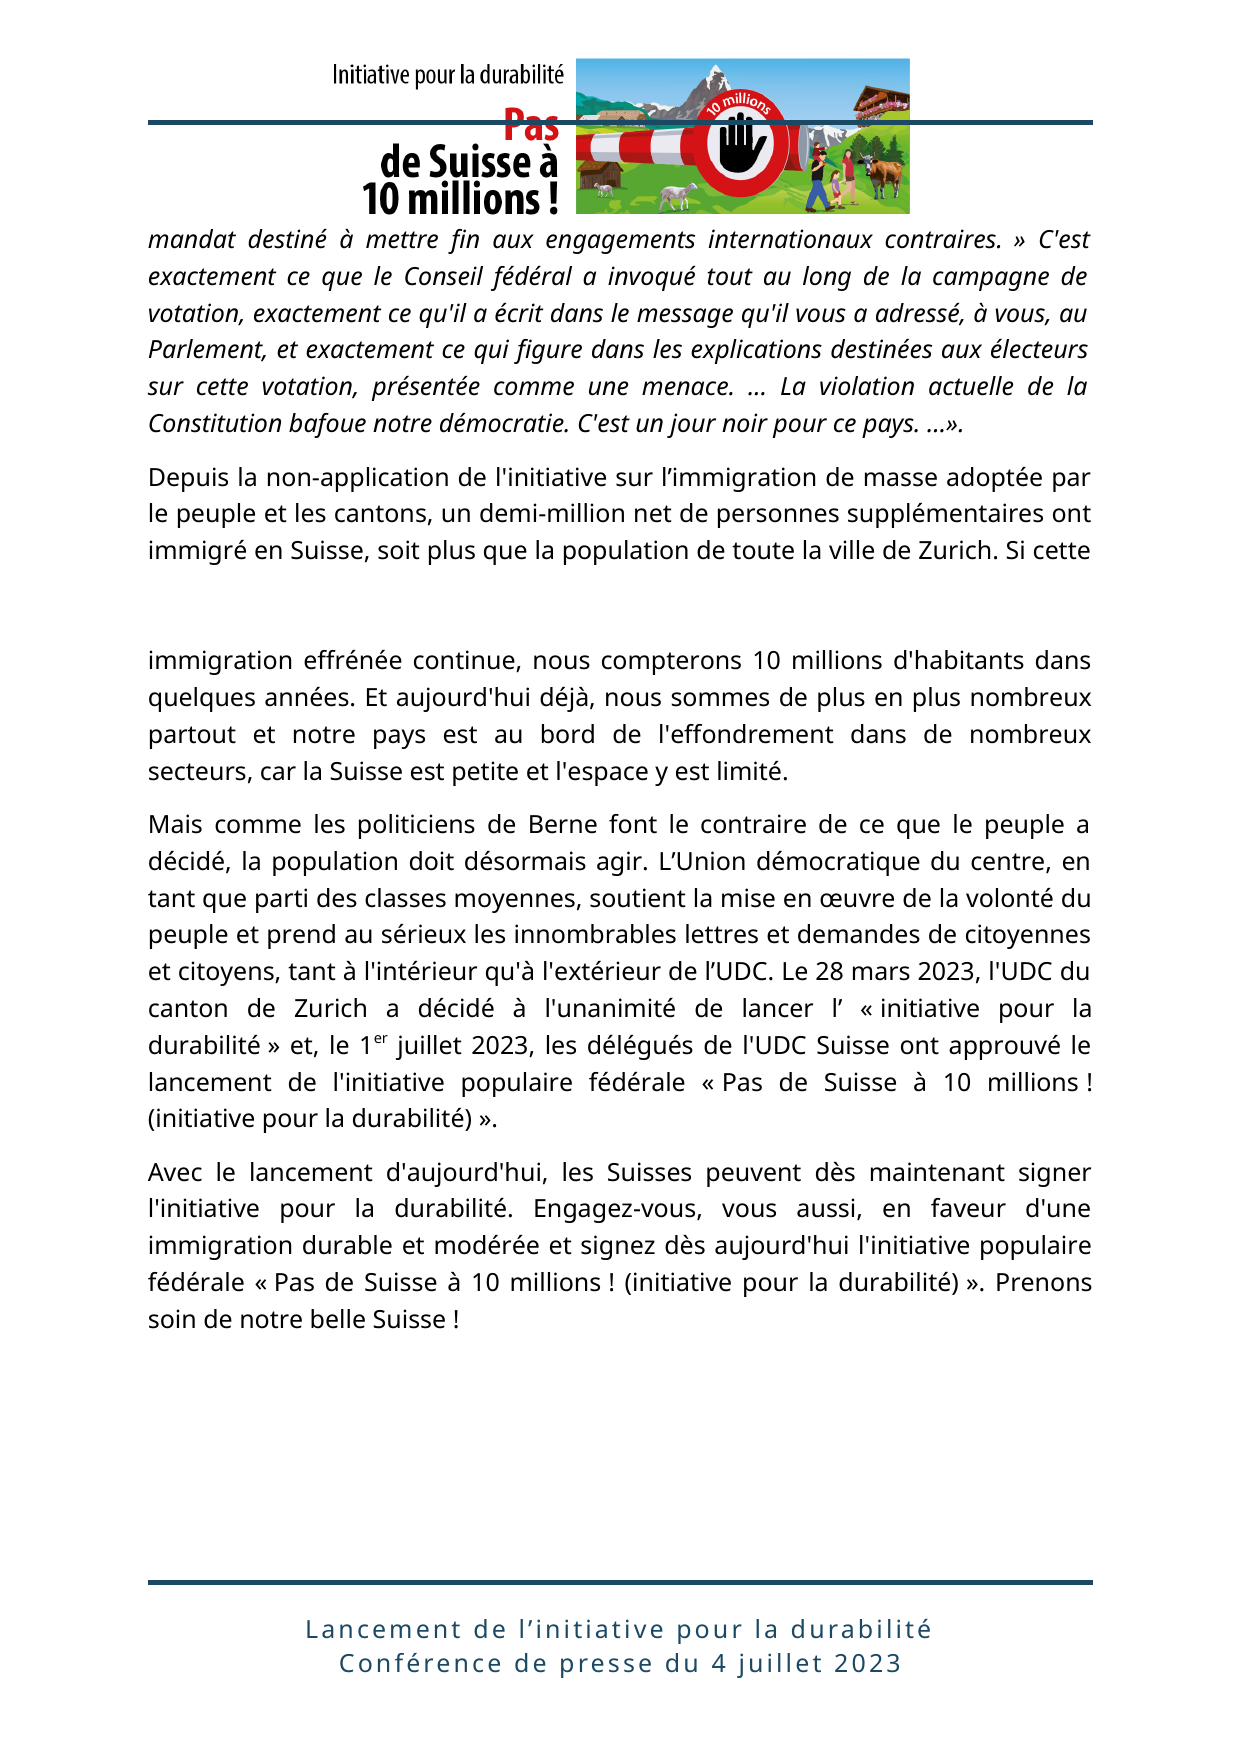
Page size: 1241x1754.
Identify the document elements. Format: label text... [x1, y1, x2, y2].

text Avec le lancement d'aujourd'hui, les Suisses peuvent dès maintenant signer l'initiative pour la durabilité. Engagez-vous, vous aussi, en faveur d'une immigration durable et modérée et signez dès aujourd'hui l'initiative populaire fédérale « Pas de Suisse à 10 millions ! (initiative pour la durabilité) ». Prenons soin de notre belle Suisse ! [148, 1154, 1093, 1336]
picture [312, 51, 921, 120]
picture [312, 125, 921, 148]
text Depuis la non-application de l'initiative sur l’immigration de masse adoptée par le peuple et les cantons, un demi-million net de personnes supplémentaires ont immigré en Suisse, soit plus que la population de toute la ville de Zurich. Si cette immigration effrénée continue, nous compterons 10 millions d'habitants dans quelques années. Et aujourd'hui déjà, nous sommes de plus en plus nombreux partout et notre pays est au bord de l'effondrement dans de nombreux secteurs, car la Suisse est petite et l'espace y est limité. [148, 459, 1093, 787]
text Mais comme les politiciens de Berne font le contraire de ce que le peuple a décidé, la population doit désormais agir. L’Union démocratique du centre, en tant que parti des classes moyennes, soutient la mise en œuvre de la volonté du peuple et prend au sérieux les innombrables lettres et demandes de citoyennes et citoyens, tant à l'intérieur qu'à l'extérieur de l’UDC. Le 28 mars 2023, l'UDC du canton de Zurich a décidé à l'unanimité de lancer l’ « initiative pour la durabilité » et, le 1er juillet 2023, les délégués de l'UDC Suisse ont approuvé le lancement de l'initiative populaire fédérale « Pas de Suisse à 10 millions ! (initiative pour la durabilité) ». [148, 807, 1093, 1135]
